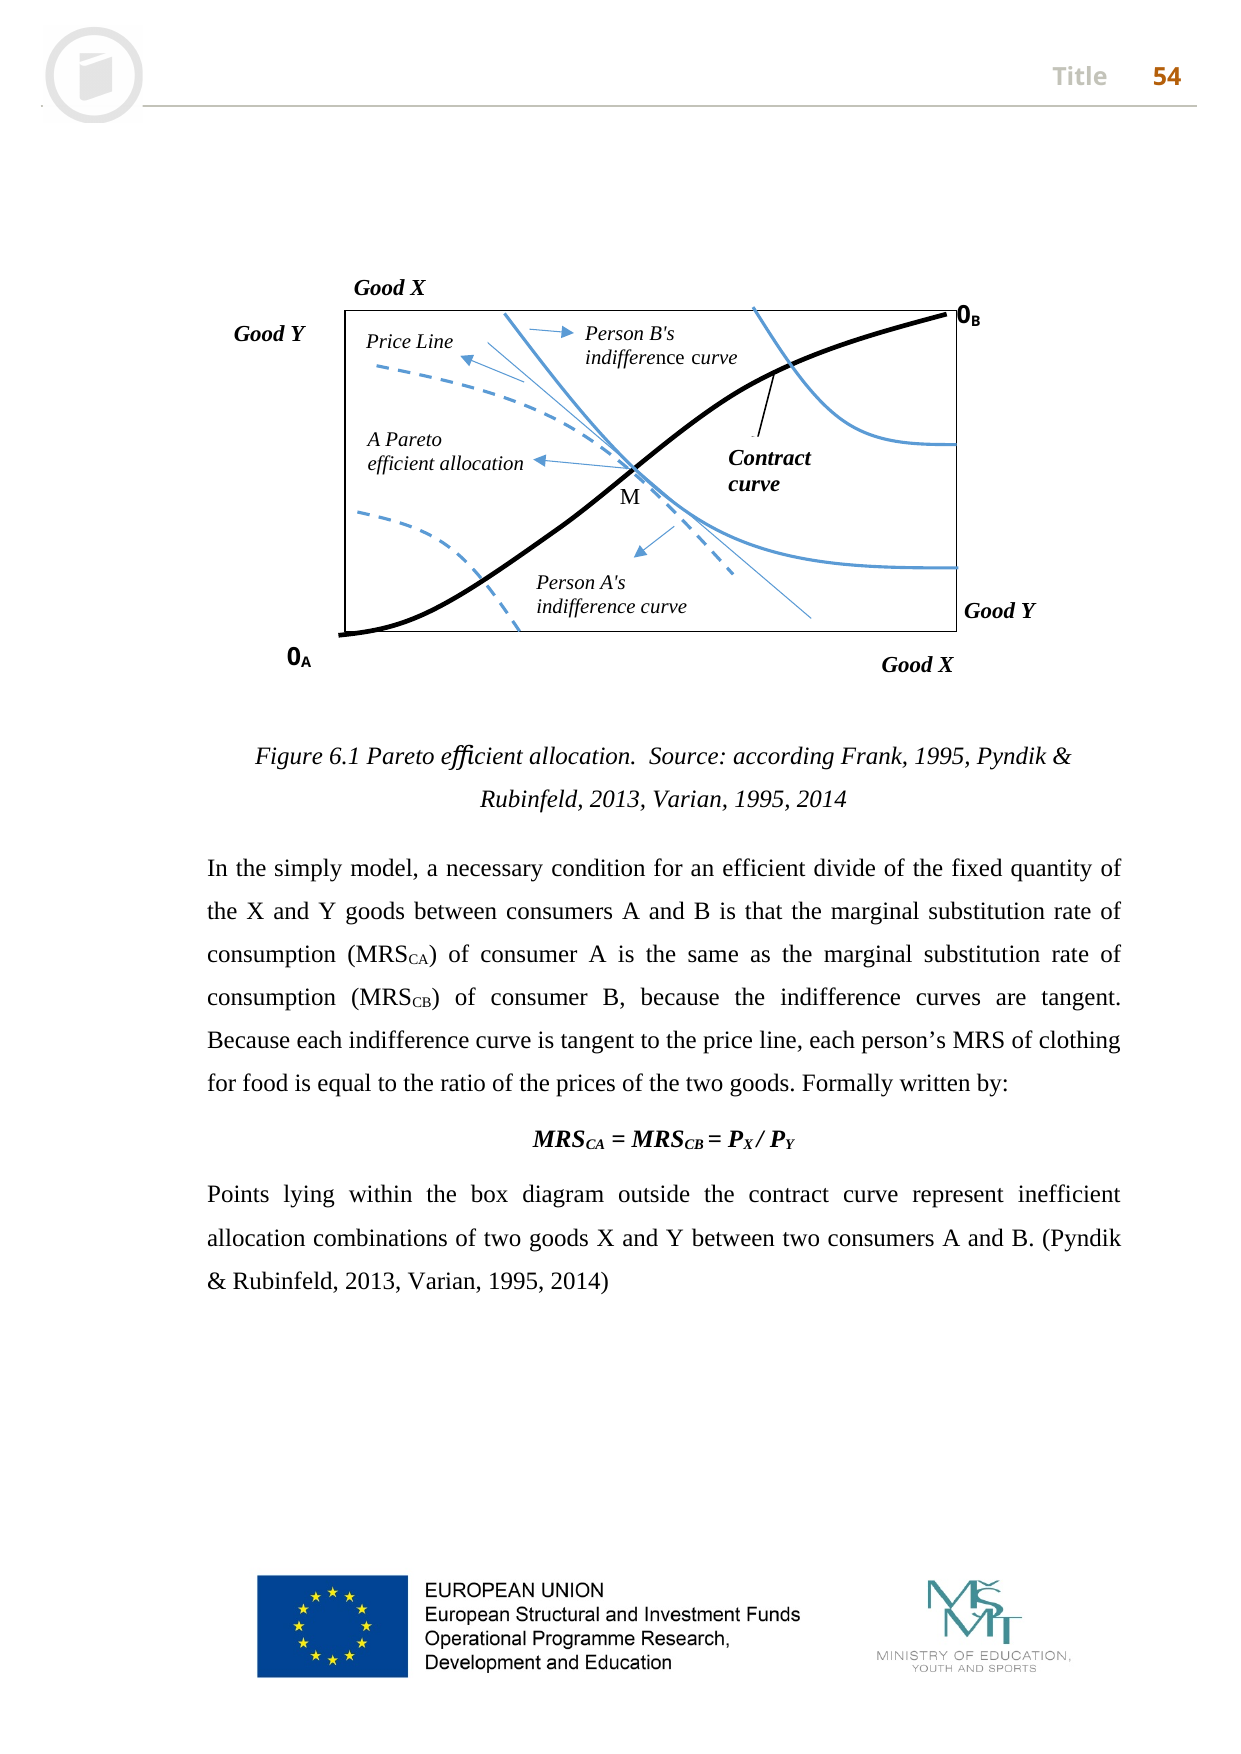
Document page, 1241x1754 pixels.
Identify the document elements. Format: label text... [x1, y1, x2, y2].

picture [206, 1524, 1121, 1728]
text Points lying within the box diagram outside the contract curve represent inefficient allocation combinations of two goods X and Y between two consumers A and B. (Pyndik & Rubinfeld, 2013, Varian, 1995, 2014) [207, 1179, 1122, 1294]
subtitle In the simply model, a necessary condition for an efficient divide of the fixed quantity of the X and Y goods between consumers A and B is that the marginal substitution rate of consumption (MRSCA) of consumer A is the same as the marginal substitution rate of consumption (MRSCB) of consumer B, because the indifference curves are tangent. Because each indifference curve is tangent to the price line, each person’s MRS of clothing for food is equal to the ratio of the prices of the two goods. Formally written by: [207, 853, 1122, 1097]
text Figure 6.1 Pareto eﬃcient allocation. Source: according Frank, 1995, Pyndik & Rubinfeld, 2013, Varian, 1995, 2014 [207, 741, 1122, 813]
text MRSCA = MRSCB = PX / PY [207, 1124, 1122, 1153]
